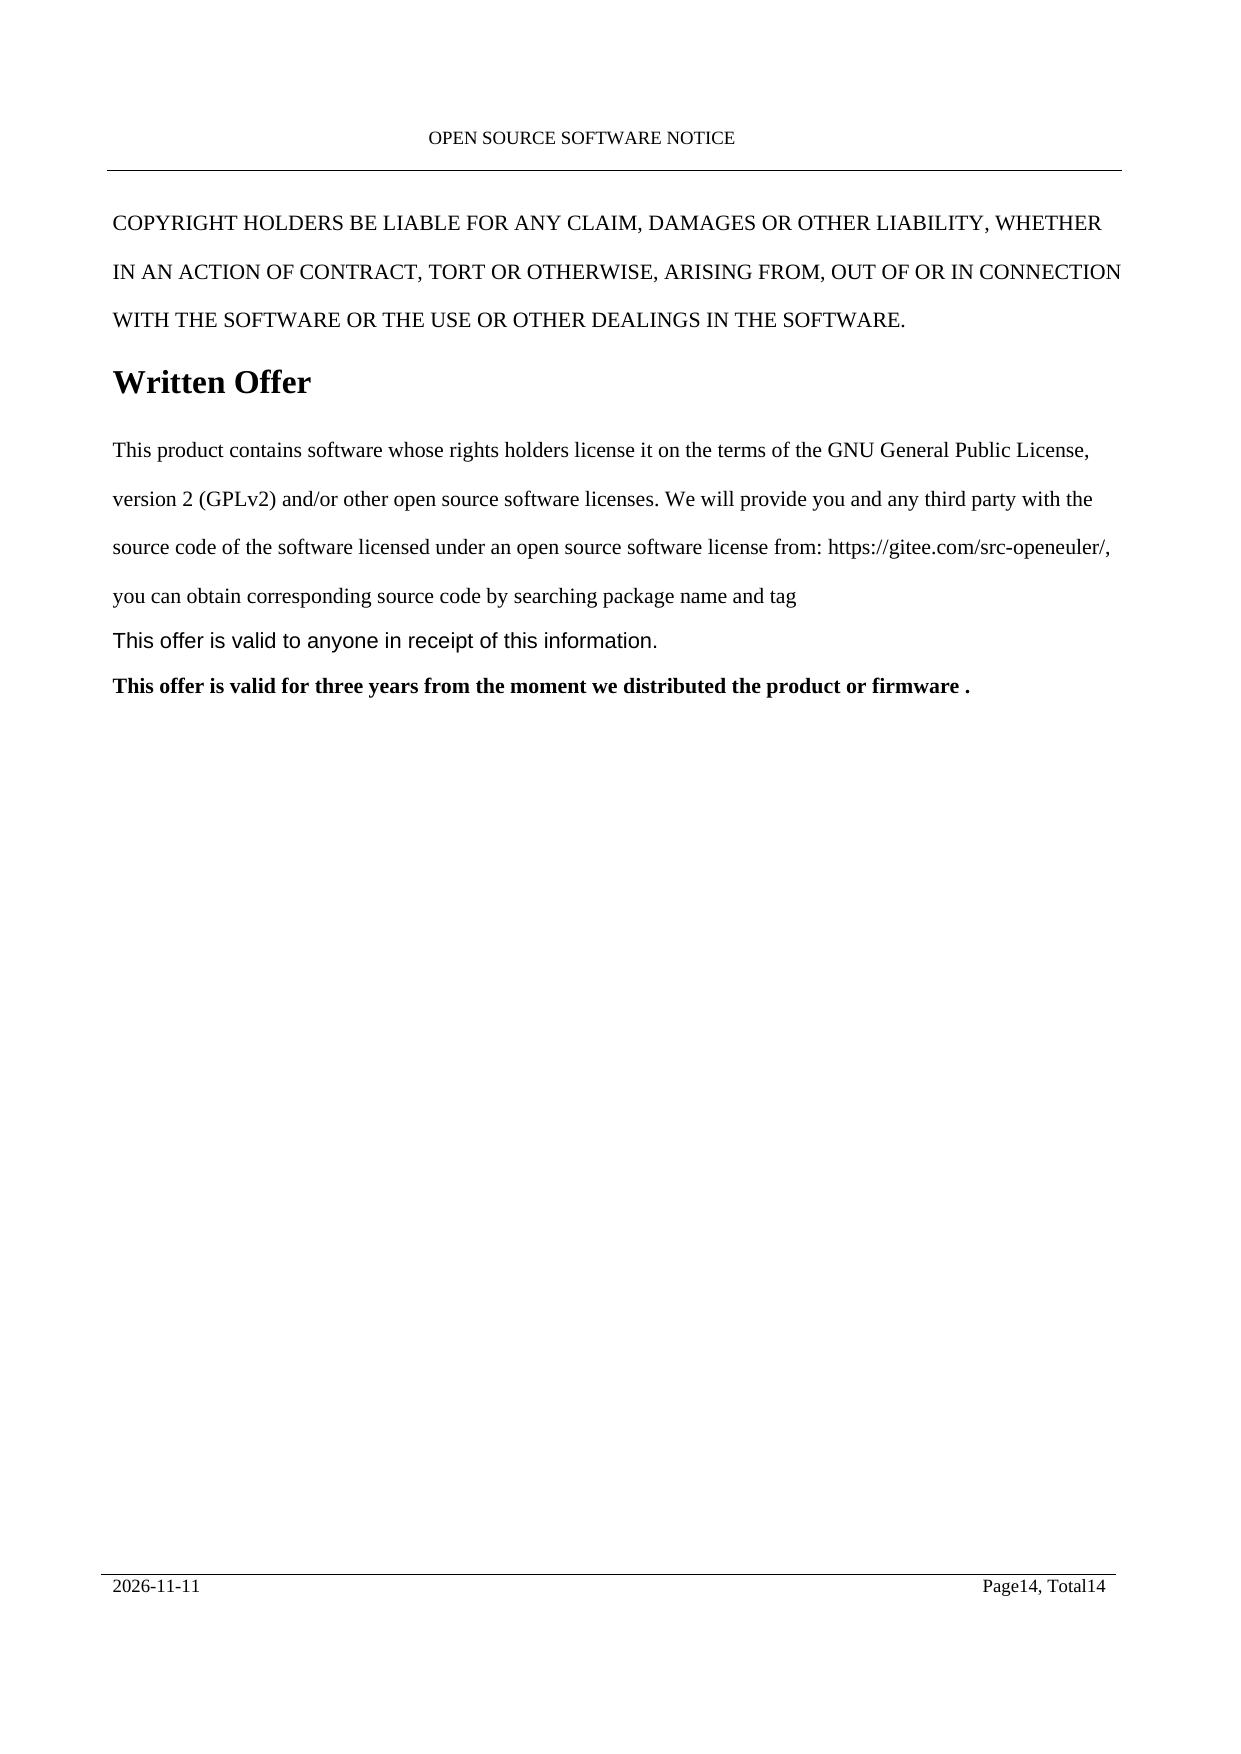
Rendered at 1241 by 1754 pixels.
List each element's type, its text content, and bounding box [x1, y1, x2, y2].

text This offer is valid for three years from the moment we distributed the product or firmware . [112, 669, 1128, 702]
text Written Offer [112, 349, 1128, 414]
text This offer is valid to anyone in receipt of this information. [112, 624, 1128, 657]
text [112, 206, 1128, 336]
text This product contains software whose rights holders license it on the terms of the GNU General Public License, version 2 (GPLv2) and/or other open source software licenses. We will provide you and any third party with the source code of the software licensed under an open source software license from: https://gitee.com/src-openeuler/, you can obtain corresponding source code by searching package name and tag [112, 433, 1128, 612]
